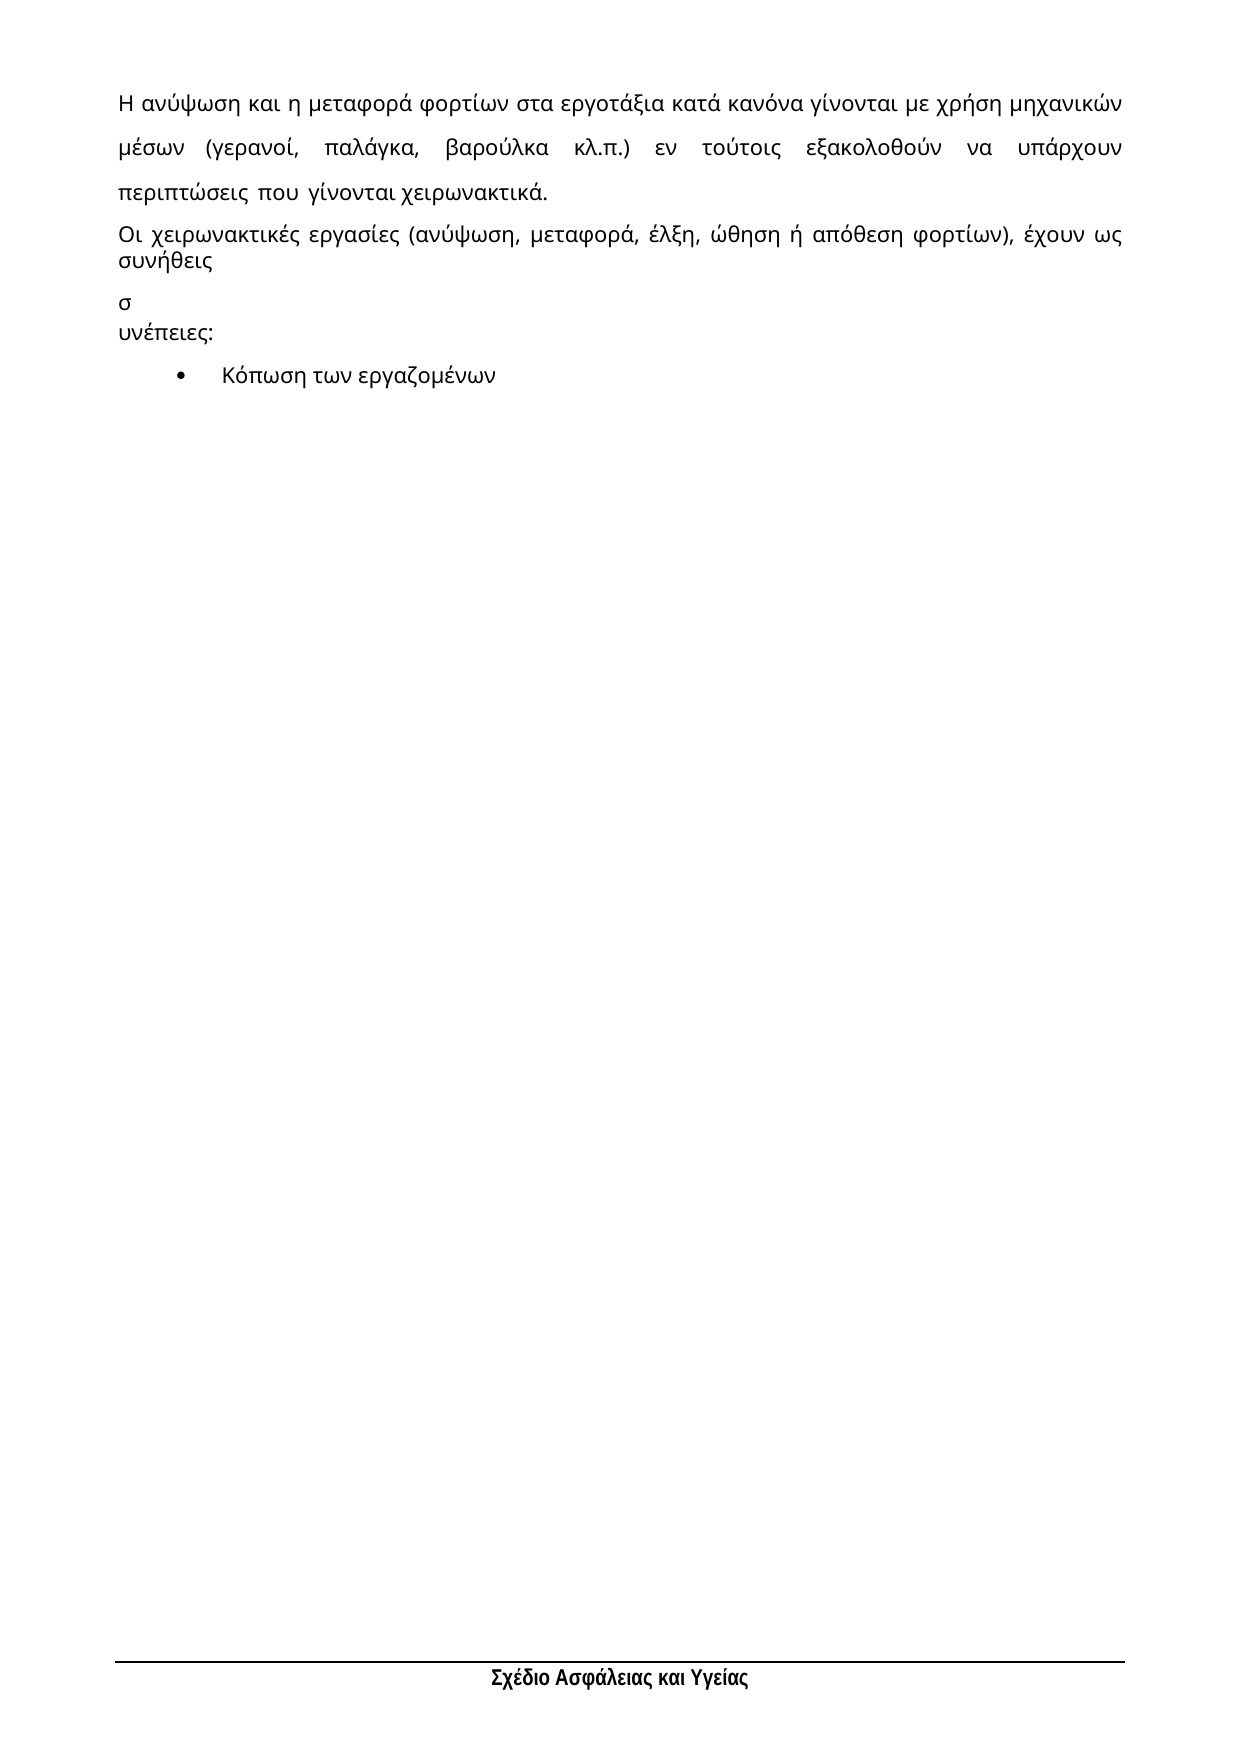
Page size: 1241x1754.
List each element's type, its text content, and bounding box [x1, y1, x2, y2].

list Κόπωση των εργαζομένων [177, 360, 1138, 390]
text συνέπειες: [118, 287, 219, 347]
text Η ανύψωση και η μεταφορά φορτίων στα εργοτάξια κατά κανόνα γίνονται με χρήση μηχανικών μέσων (γερανοί, παλάγκα, βαρούλκα κλ.π.) εν τούτοις εξακολοθούν να υπάρχουν περιπτώσεις που γίνονται χειρωνακτικά. [118, 87, 1123, 207]
text Οι χειρωνακτικές εργασίες (ανύψωση, μεταφορά, έλξη, ώθηση ή απόθεση φορτίων), έχουν ως συνήθεις [118, 222, 1123, 274]
